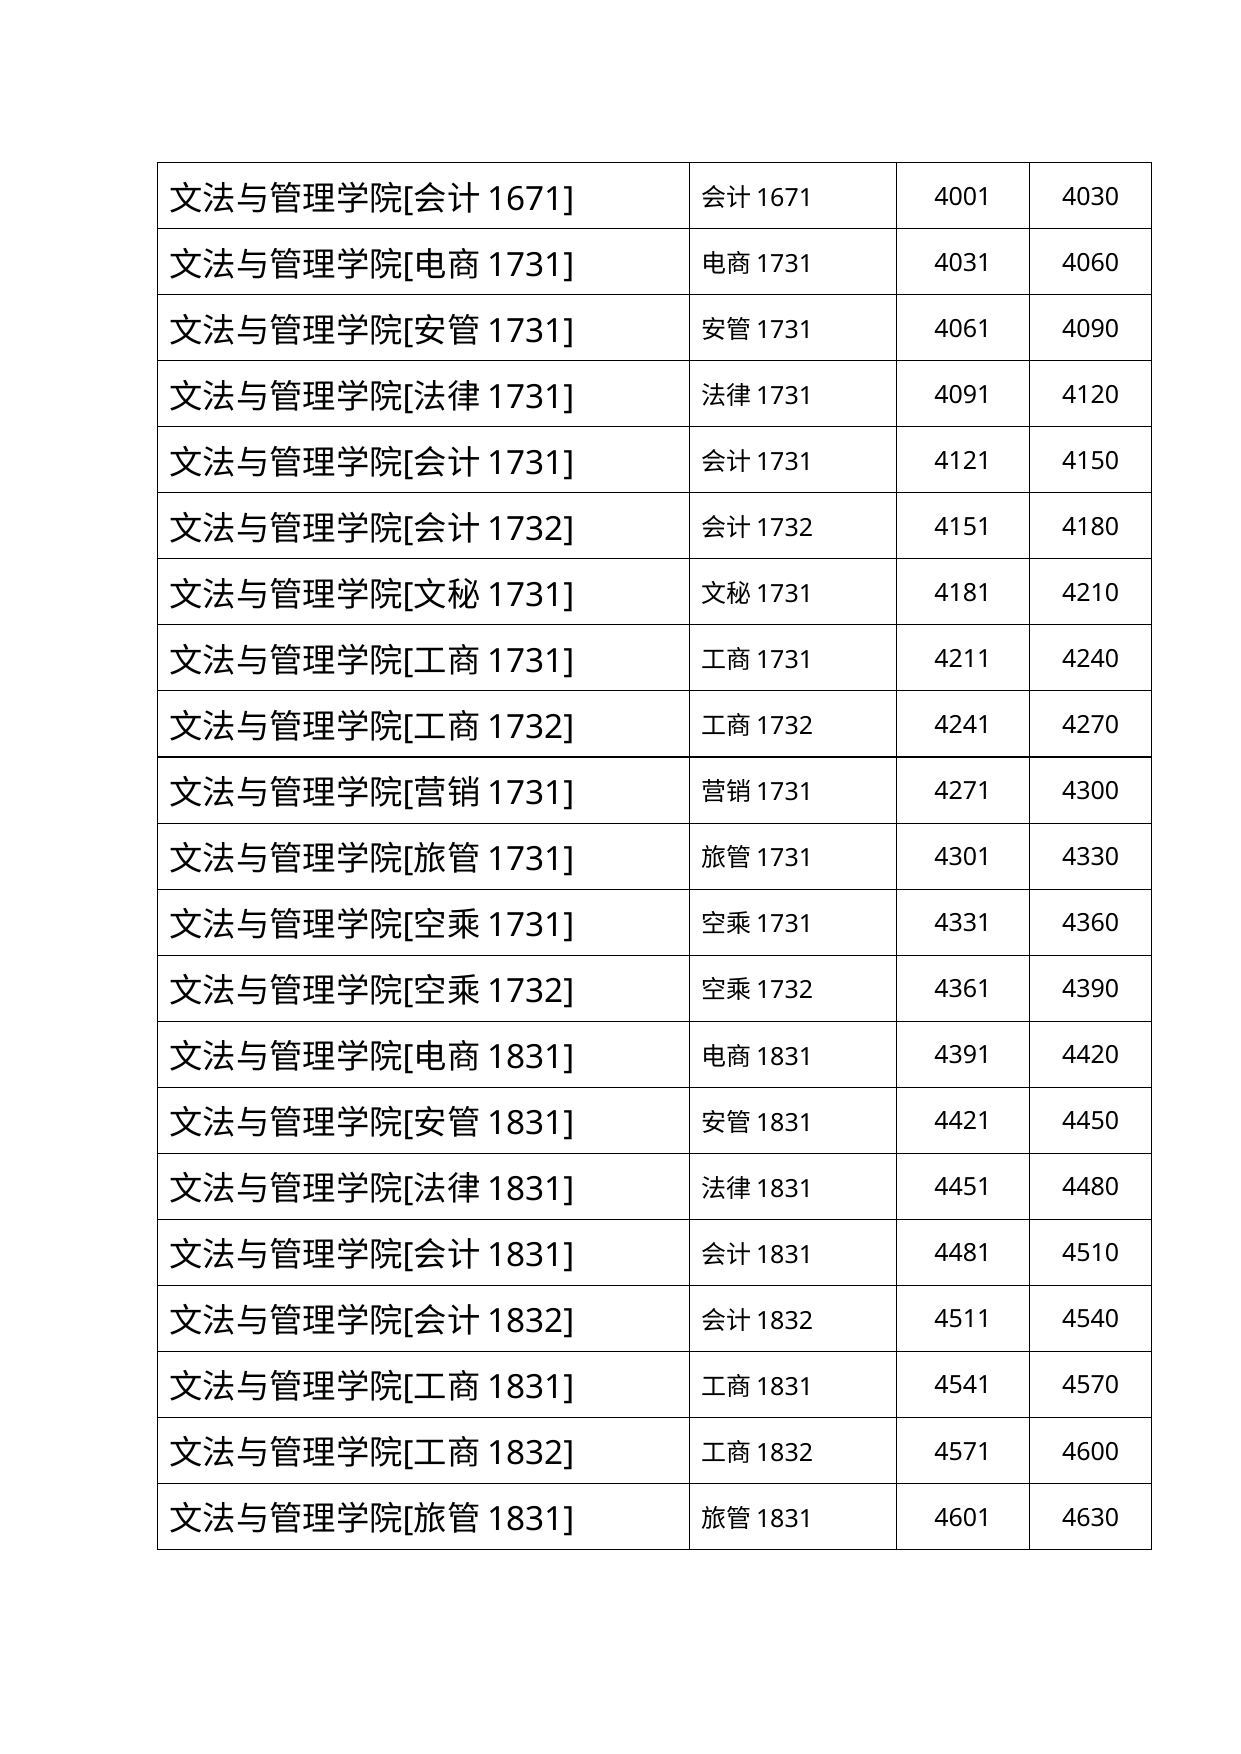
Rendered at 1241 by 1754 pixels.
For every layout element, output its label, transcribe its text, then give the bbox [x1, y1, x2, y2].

table_cell 4150 [1030, 427, 1151, 492]
table_cell 文法与管理学院[会计1731] [158, 427, 689, 492]
table_cell 4060 [1030, 229, 1151, 294]
table_cell 4480 [1030, 1154, 1151, 1219]
table_cell 文秘1731 [690, 559, 896, 624]
table_cell 4450 [1030, 1088, 1151, 1153]
table_cell 4630 [1030, 1484, 1151, 1549]
table_cell 文法与管理学院[工商1732] [158, 691, 689, 756]
table_cell 4031 [897, 229, 1029, 294]
table_cell 4361 [897, 956, 1029, 1021]
table_cell 4271 [897, 758, 1029, 822]
table_cell 文法与管理学院[安管1731] [158, 295, 689, 360]
table_cell 文法与管理学院[会计1671] [158, 163, 689, 228]
table_cell 会计1832 [690, 1286, 896, 1351]
table_cell 工商1731 [690, 625, 896, 690]
table_cell 4390 [1030, 956, 1151, 1021]
table_cell 4181 [897, 559, 1029, 624]
table_cell 4451 [897, 1154, 1029, 1219]
table_cell 4331 [897, 890, 1029, 954]
table_cell 4541 [897, 1352, 1029, 1417]
table_cell 文法与管理学院[工商1832] [158, 1418, 689, 1483]
table_cell 文法与管理学院[法律1731] [158, 361, 689, 426]
table_cell 安管1831 [690, 1088, 896, 1153]
table_cell 空乘1731 [690, 890, 896, 954]
table_cell 4421 [897, 1088, 1029, 1153]
table_cell 4301 [897, 824, 1029, 888]
table_cell 文法与管理学院[会计1732] [158, 493, 689, 558]
table_cell 4090 [1030, 295, 1151, 360]
table_cell 旅管1731 [690, 824, 896, 888]
table_cell 4210 [1030, 559, 1151, 624]
table_cell 4601 [897, 1484, 1029, 1549]
table_cell 4180 [1030, 493, 1151, 558]
table_cell 4510 [1030, 1220, 1151, 1285]
table_cell 空乘1732 [690, 956, 896, 1021]
table_cell 4240 [1030, 625, 1151, 690]
table_cell 4540 [1030, 1286, 1151, 1351]
table_cell 4391 [897, 1022, 1029, 1087]
table_cell 4270 [1030, 691, 1151, 756]
table_cell 4570 [1030, 1352, 1151, 1417]
table_cell 4121 [897, 427, 1029, 492]
table_cell 文法与管理学院[旅管1831] [158, 1484, 689, 1549]
table_cell 文法与管理学院[工商1831] [158, 1352, 689, 1417]
table_cell 4481 [897, 1220, 1029, 1285]
table_cell 文法与管理学院[文秘1731] [158, 559, 689, 624]
table_cell 4241 [897, 691, 1029, 756]
table_cell 文法与管理学院[空乘1732] [158, 956, 689, 1021]
table_cell 4360 [1030, 890, 1151, 954]
table_cell 电商1731 [690, 229, 896, 294]
table_cell 文法与管理学院[空乘1731] [158, 890, 689, 954]
table_cell 工商1732 [690, 691, 896, 756]
table_cell 4330 [1030, 824, 1151, 888]
table_cell 工商1831 [690, 1352, 896, 1417]
table_cell 安管1731 [690, 295, 896, 360]
table_cell 营销1731 [690, 758, 896, 822]
table_cell 4061 [897, 295, 1029, 360]
table_cell 文法与管理学院[营销1731] [158, 758, 689, 822]
table_cell 4211 [897, 625, 1029, 690]
table_cell 法律1731 [690, 361, 896, 426]
table_cell 4511 [897, 1286, 1029, 1351]
table_cell 4420 [1030, 1022, 1151, 1087]
table_cell 文法与管理学院[会计1832] [158, 1286, 689, 1351]
table_cell 文法与管理学院[电商1731] [158, 229, 689, 294]
table_cell 文法与管理学院[会计1831] [158, 1220, 689, 1285]
table_cell 电商1831 [690, 1022, 896, 1087]
table_cell 4600 [1030, 1418, 1151, 1483]
table_cell 文法与管理学院[安管1831] [158, 1088, 689, 1153]
table_cell 文法与管理学院[法律1831] [158, 1154, 689, 1219]
table_cell 旅管1831 [690, 1484, 896, 1549]
table_cell 工商1832 [690, 1418, 896, 1483]
table_cell 4300 [1030, 758, 1151, 822]
table_cell 4030 [1030, 163, 1151, 228]
table_cell 4571 [897, 1418, 1029, 1483]
table_cell 文法与管理学院[工商1731] [158, 625, 689, 690]
table_cell 法律1831 [690, 1154, 896, 1219]
table_cell 文法与管理学院[电商1831] [158, 1022, 689, 1087]
table_cell 4001 [897, 163, 1029, 228]
table_cell 会计1831 [690, 1220, 896, 1285]
table_cell 4091 [897, 361, 1029, 426]
table_cell 4120 [1030, 361, 1151, 426]
table_cell 会计1731 [690, 427, 896, 492]
table_cell 会计1671 [690, 163, 896, 228]
table_cell 文法与管理学院[旅管1731] [158, 824, 689, 888]
table_cell 会计1732 [690, 493, 896, 558]
table_cell 4151 [897, 493, 1029, 558]
